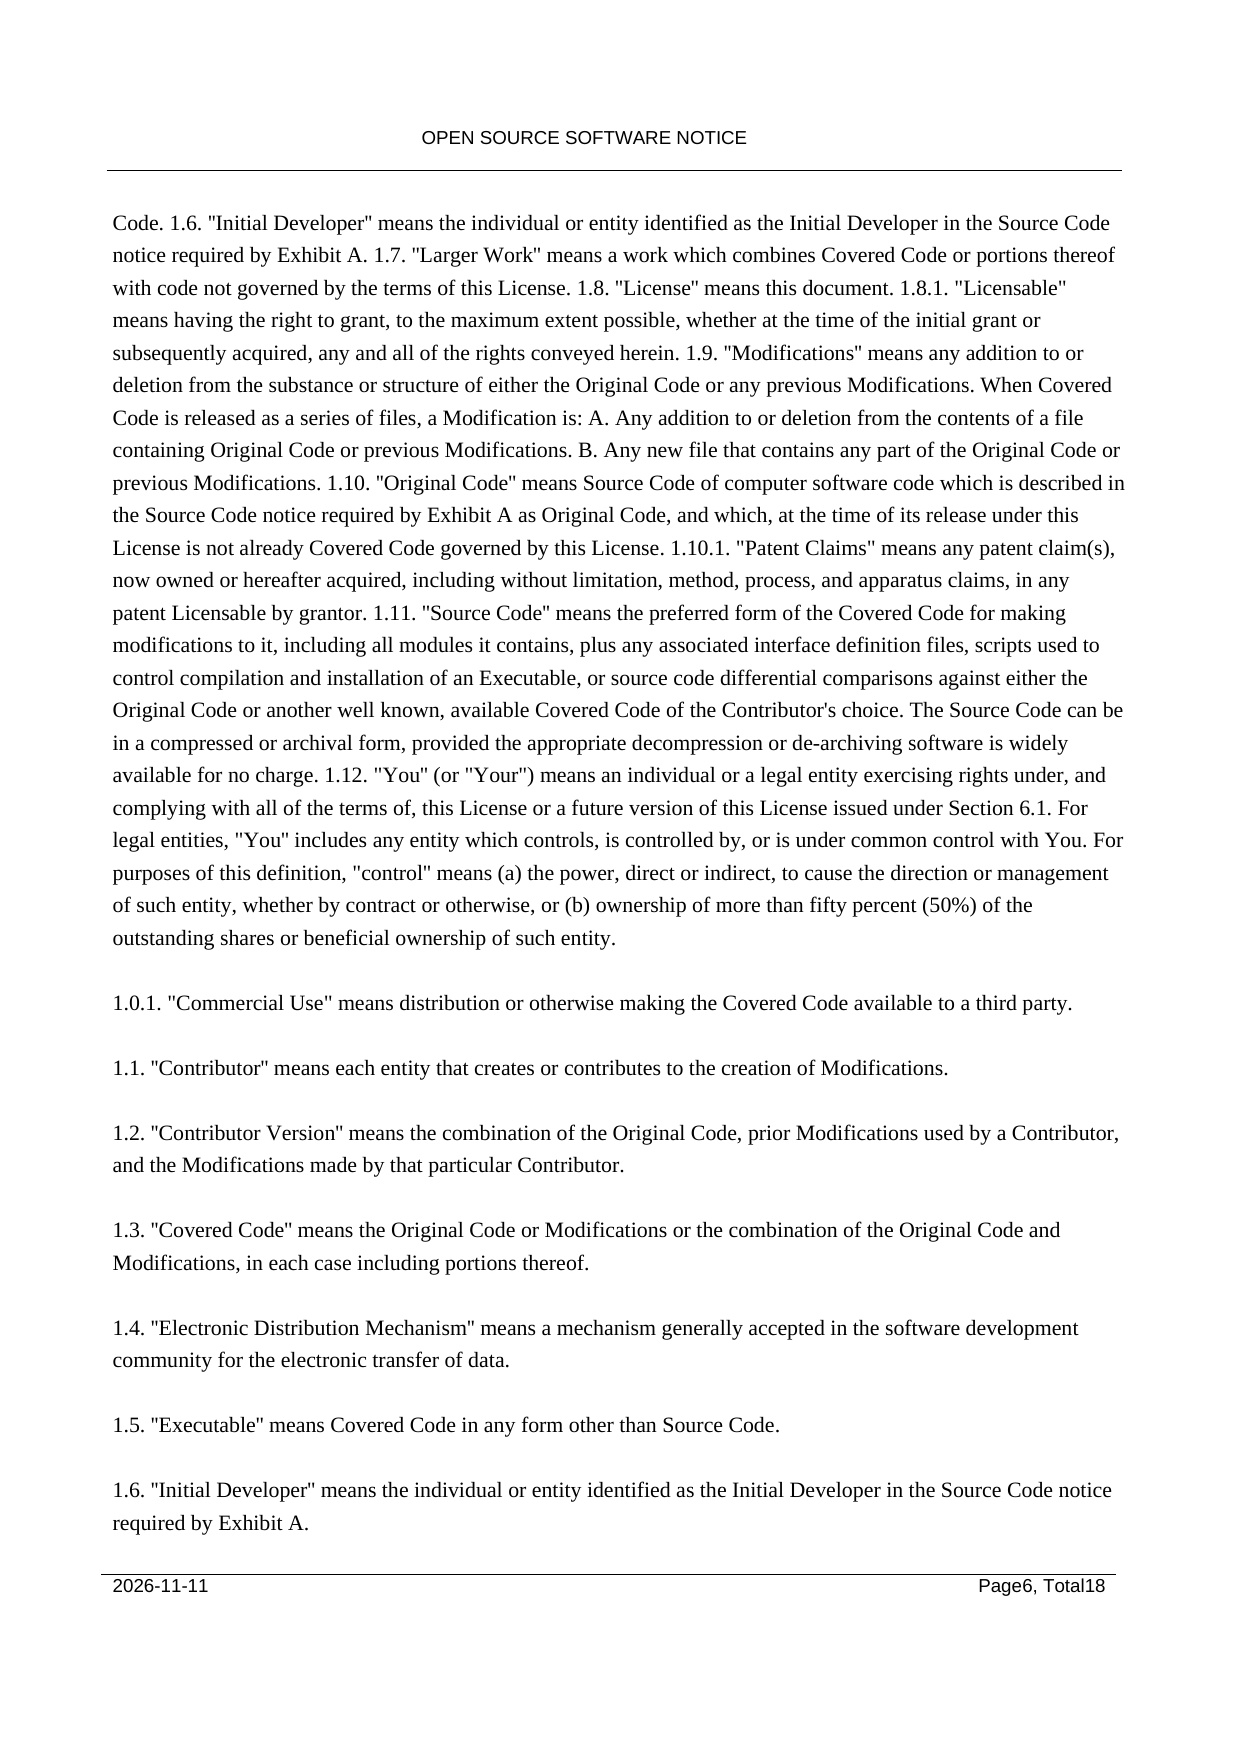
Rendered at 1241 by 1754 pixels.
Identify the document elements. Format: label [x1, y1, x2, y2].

text [112, 206, 1128, 1539]
